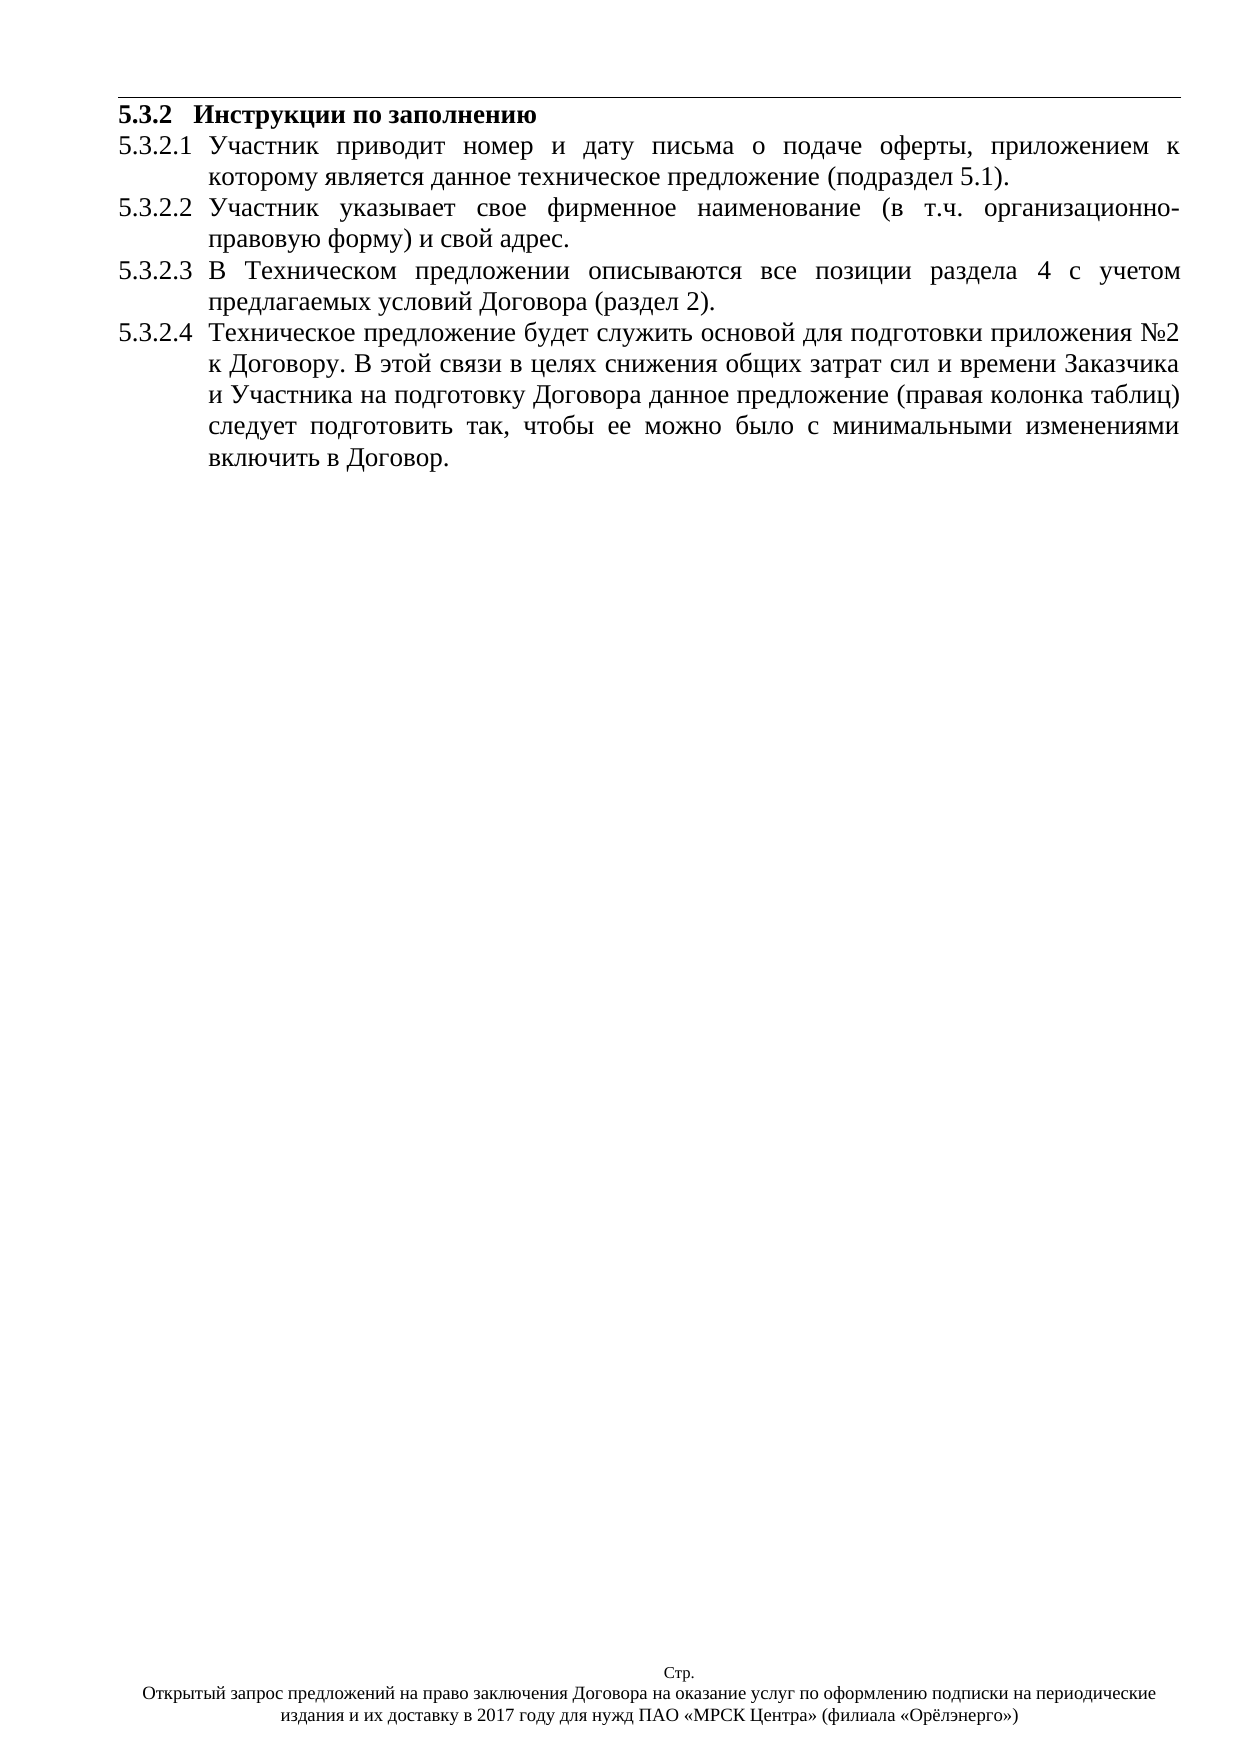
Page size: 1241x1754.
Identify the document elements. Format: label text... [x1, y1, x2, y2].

subtitle Инструкции по заполнению [118, 98, 1181, 129]
list Участник указывает свое фирменное наименование (в т.ч. организационно-правовую форму) и свой адрес. [118, 191, 1181, 254]
list Участник приводит номер и дату письма о подаче оферты, приложением к которому является данное техническое предложение (подраздел 5.1). [118, 129, 1181, 191]
list Техническое предложение будет служить основой для подготовки приложения №2 к Договору. В этой связи в целях снижения общих затрат сил и времени Заказчика и Участника на подготовку Договора данное предложение (правая колонка таблиц) следует подготовить так, чтобы ее можно было с минимальными изменениями включить в Договор. [118, 316, 1181, 472]
list В Техническом предложении описываются все позиции раздела 4 с учетом предлагаемых условий Договора (раздел 2). [118, 254, 1181, 316]
